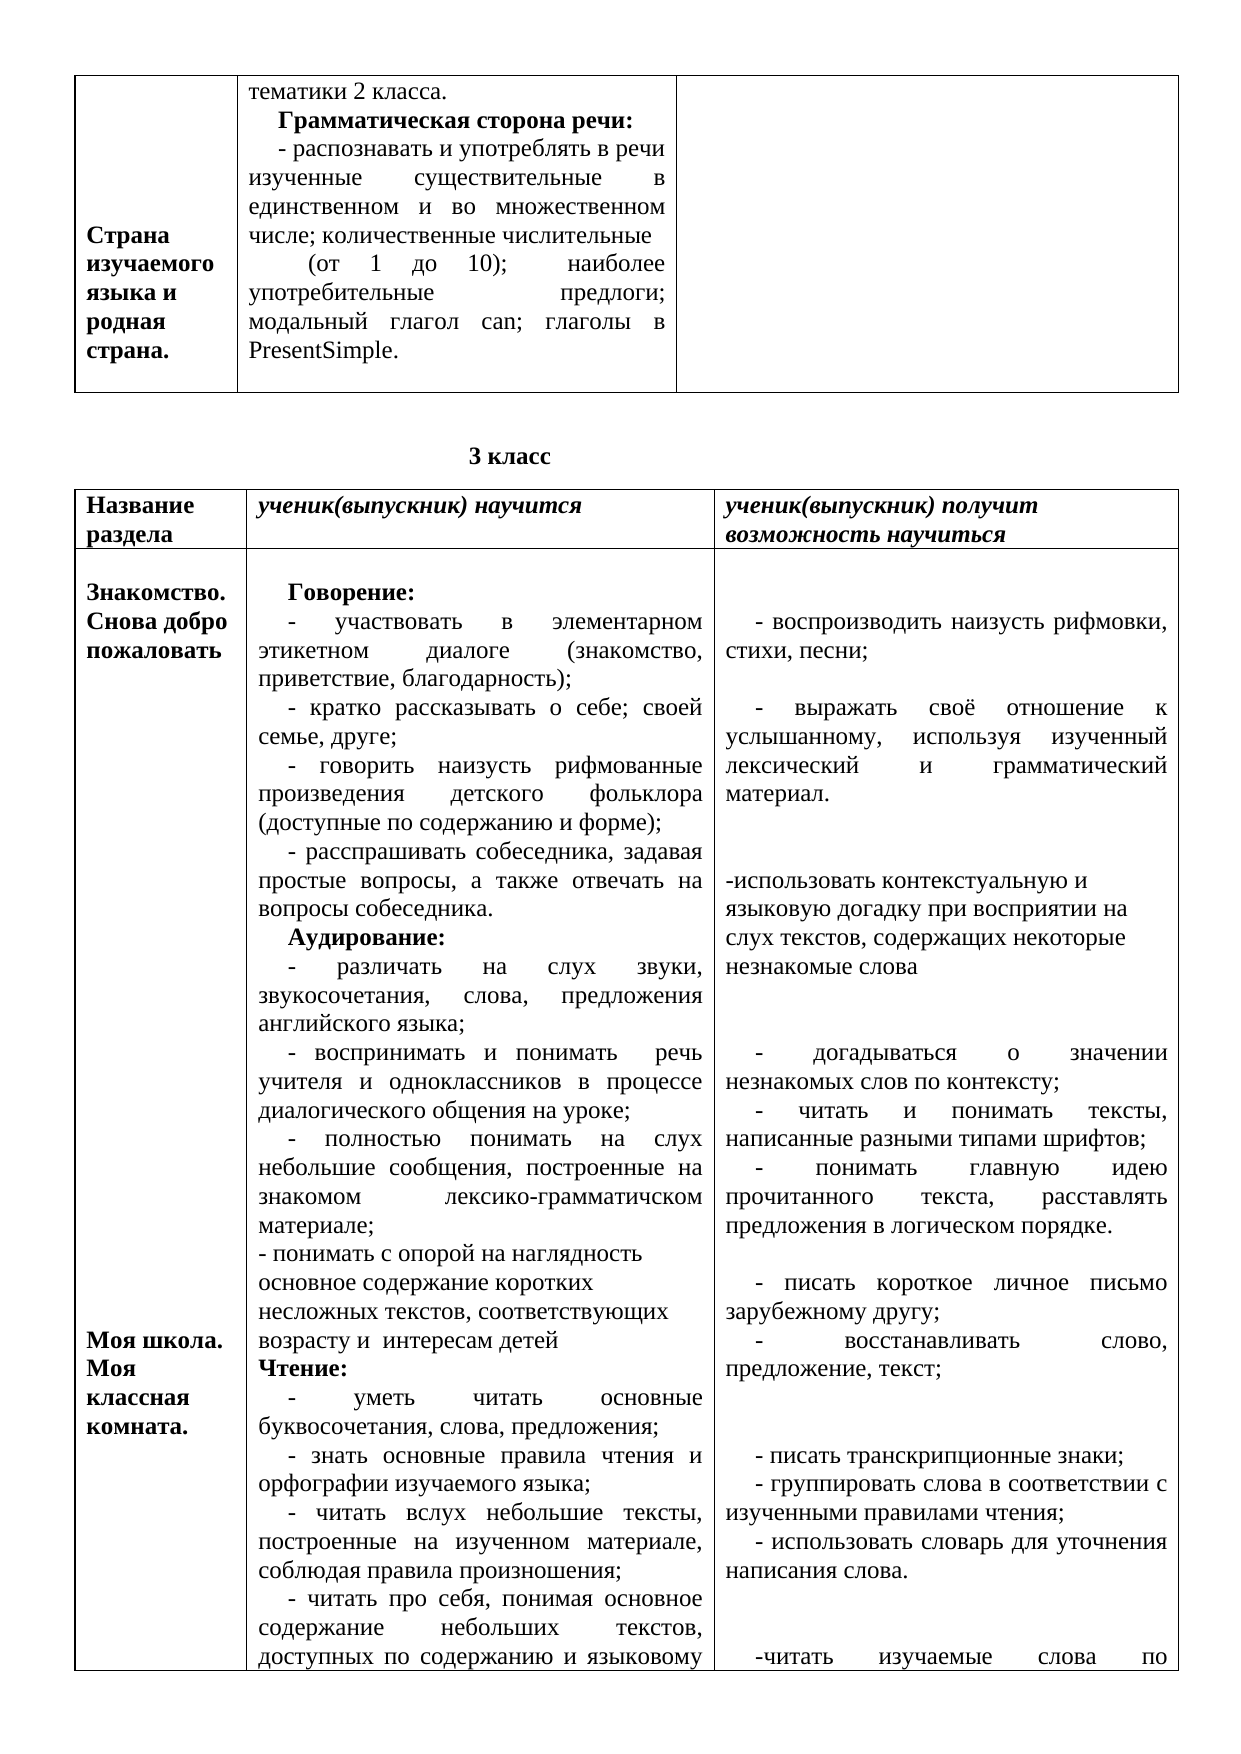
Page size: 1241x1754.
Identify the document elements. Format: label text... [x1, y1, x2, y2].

table_header ученик(выпускник) научится [247, 490, 714, 547]
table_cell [247, 549, 714, 1670]
text 3 класс [75, 441, 1165, 470]
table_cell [76, 76, 237, 392]
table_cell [715, 549, 1178, 1670]
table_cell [76, 549, 246, 1670]
table_header ученик(выпускник) получит возможность научиться [715, 490, 1178, 547]
table_header Название раздела [76, 490, 246, 547]
